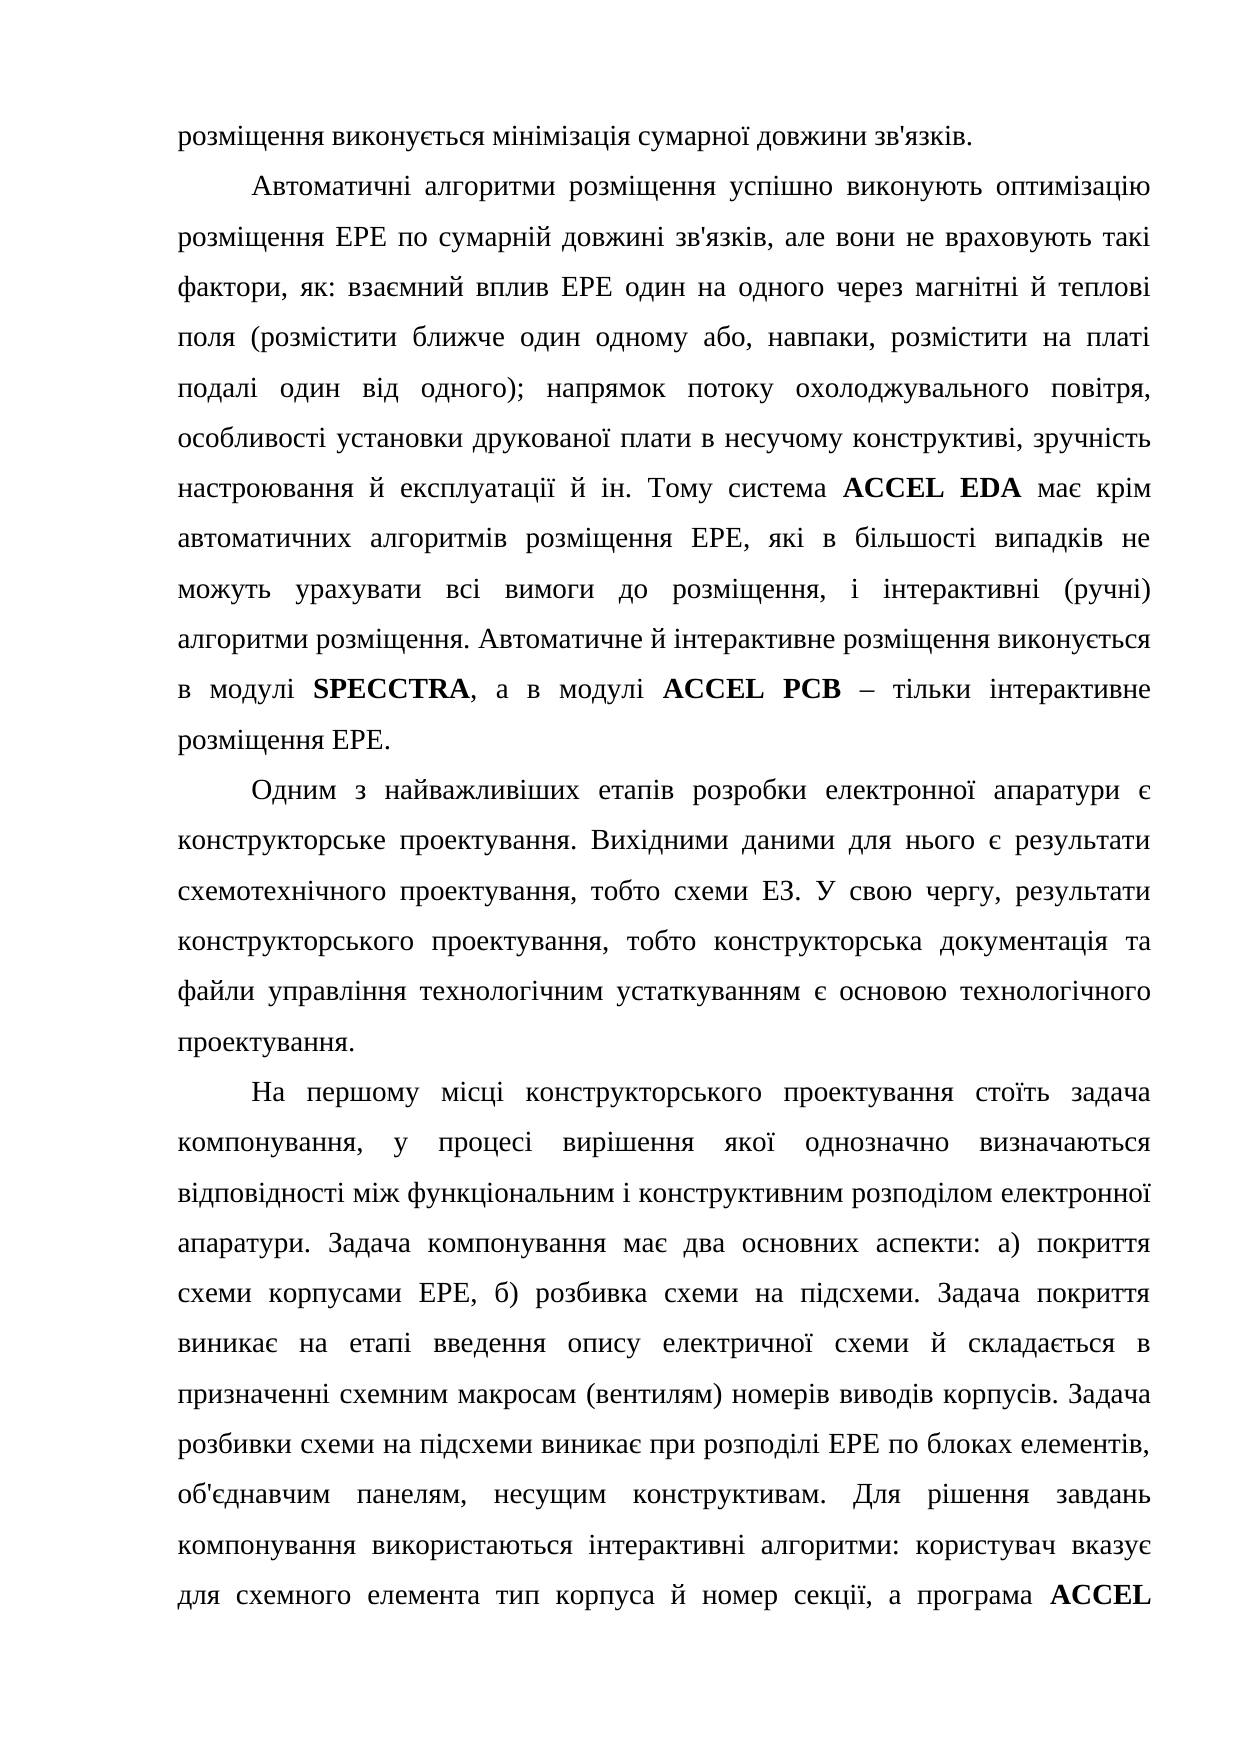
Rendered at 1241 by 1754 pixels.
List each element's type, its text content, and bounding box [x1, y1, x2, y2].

text Одним з найважливіших етапів розробки електронної апаратури є конструкторське проектування. Вихідними даними для нього є результати схемотехнічного проектування, тобто схеми ЕЗ. У свою чергу, результати конструкторського проектування, тобто конструкторська документація та файли управління технологічним устаткуванням є основою технологічного проектування. [177, 772, 1152, 1057]
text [177, 118, 1152, 152]
text Автоматичні алгоритми розміщення успішно виконують оптимізацію розміщення ЕРЕ по сумарній довжині зв'язків, але вони не враховують такі фактори, як: взаємний вплив ЕРЕ один на одного через магнітні й теплові поля (розмістити ближче один одному або, навпаки, розмістити на платі подалі один від одного); напрямок потоку охолоджувального повітря, особливості установки друкованої плати в несучому конструктиві, зручність настроювання й експлуатації й ін. Тому система ACCEL EDA має крім автоматичних алгоритмів розміщення ЕРЕ, які в більшості випадків не можуть урахувати всі вимоги до розміщення, і інтерактивні (ручні) алгоритми розміщення. Автоматичне й інтерактивне розміщення виконується в модулі SPECCTRA, а в модулі ACCEL PCB – тільки інтерактивне розміщення ЕРЕ. [177, 168, 1152, 755]
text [177, 1074, 1152, 1611]
